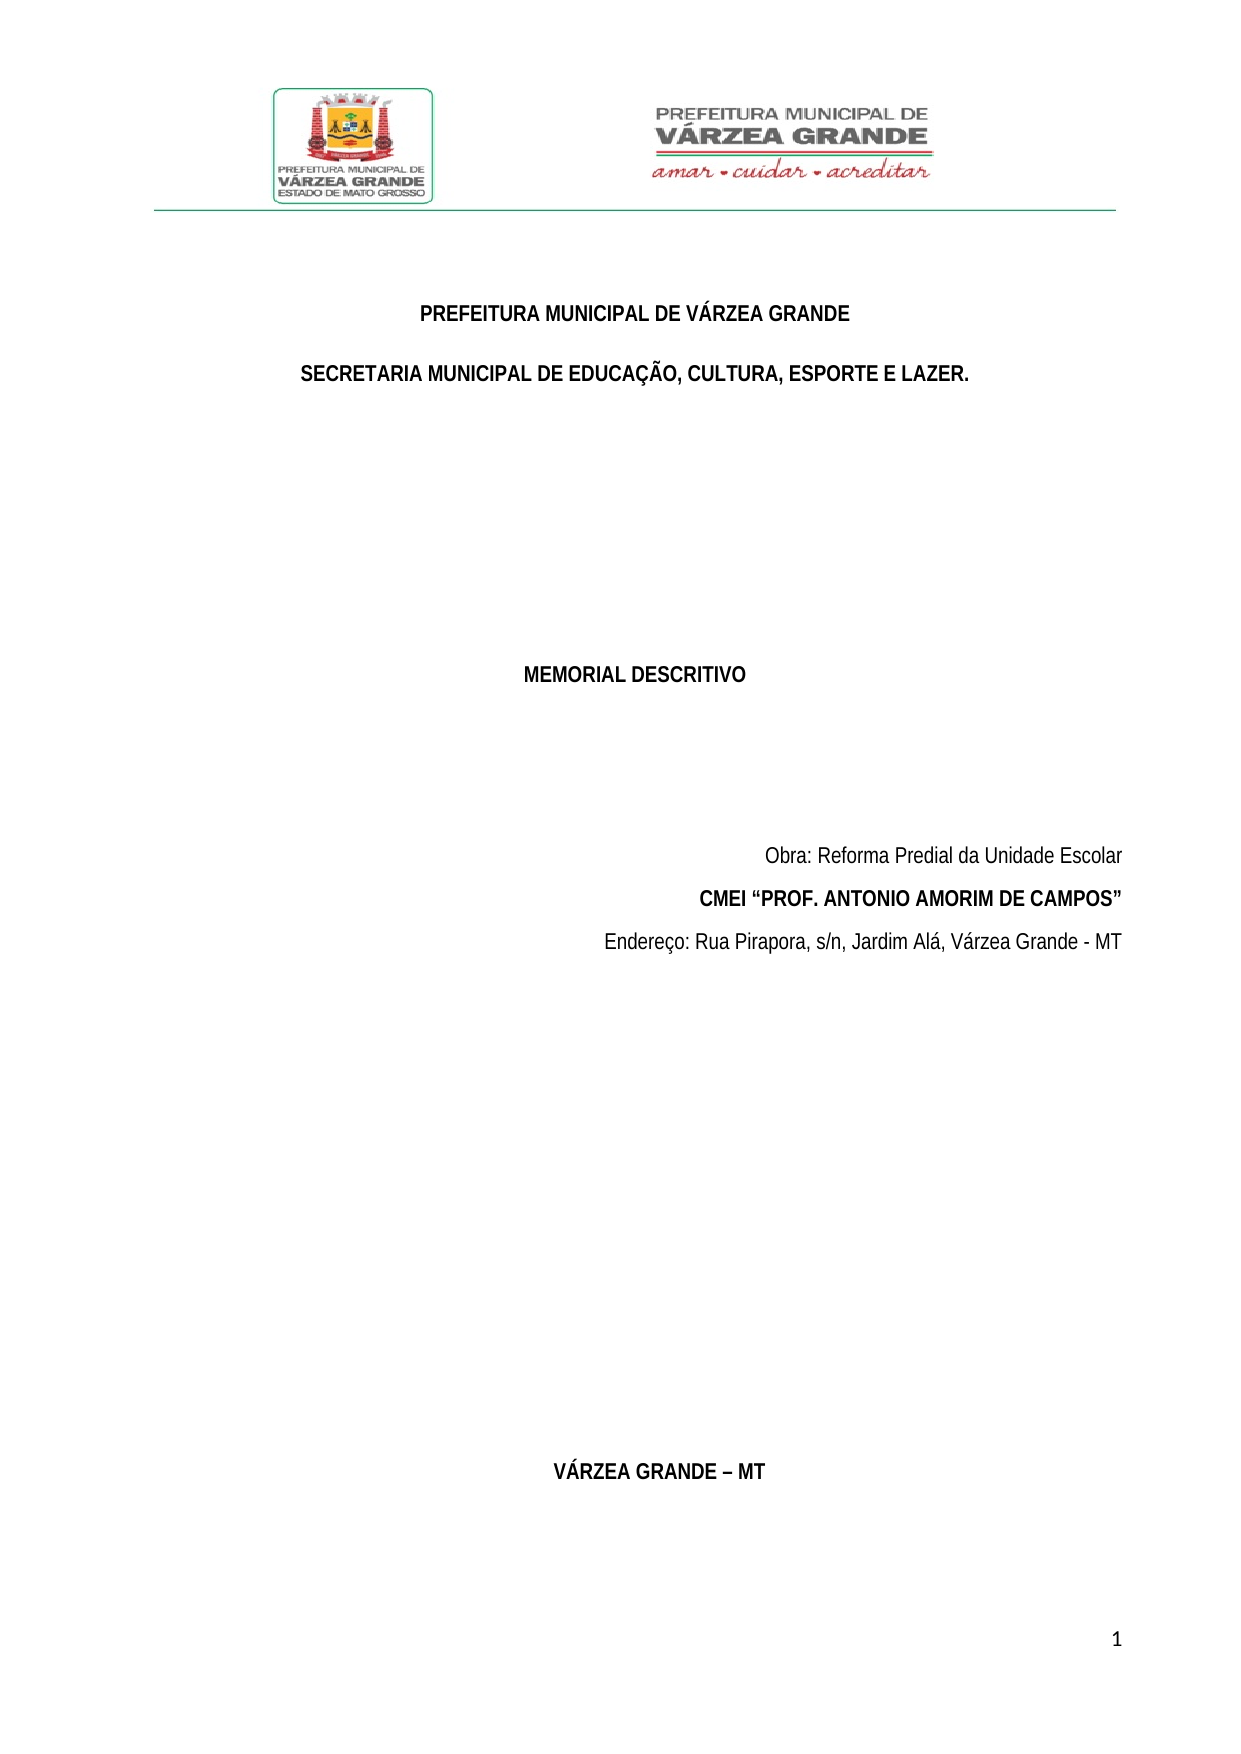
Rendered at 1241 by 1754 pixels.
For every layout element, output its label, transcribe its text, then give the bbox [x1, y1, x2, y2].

text VÁRZEA GRANDE – MT [148, 1458, 1122, 1484]
text Obra: Reforma Predial da Unidade Escolar [148, 842, 1122, 869]
text MEMORIAL DESCRITIVO [148, 661, 1122, 688]
picture [149, 73, 1120, 213]
text CMEI “PROF. ANTONIO AMORIM DE CAMPOS” [148, 885, 1122, 911]
text PREFEITURA MUNICIPAL DE VÁRZEA GRANDE [148, 299, 1122, 326]
text SECRETARIA MUNICIPAL DE EDUCAÇÃO, CULTURA, ESPORTE E LAZER. [148, 360, 1122, 386]
text Endereço: Rua Pirapora, s/n, Jardim Alá, Várzea Grande - MT [148, 928, 1122, 954]
